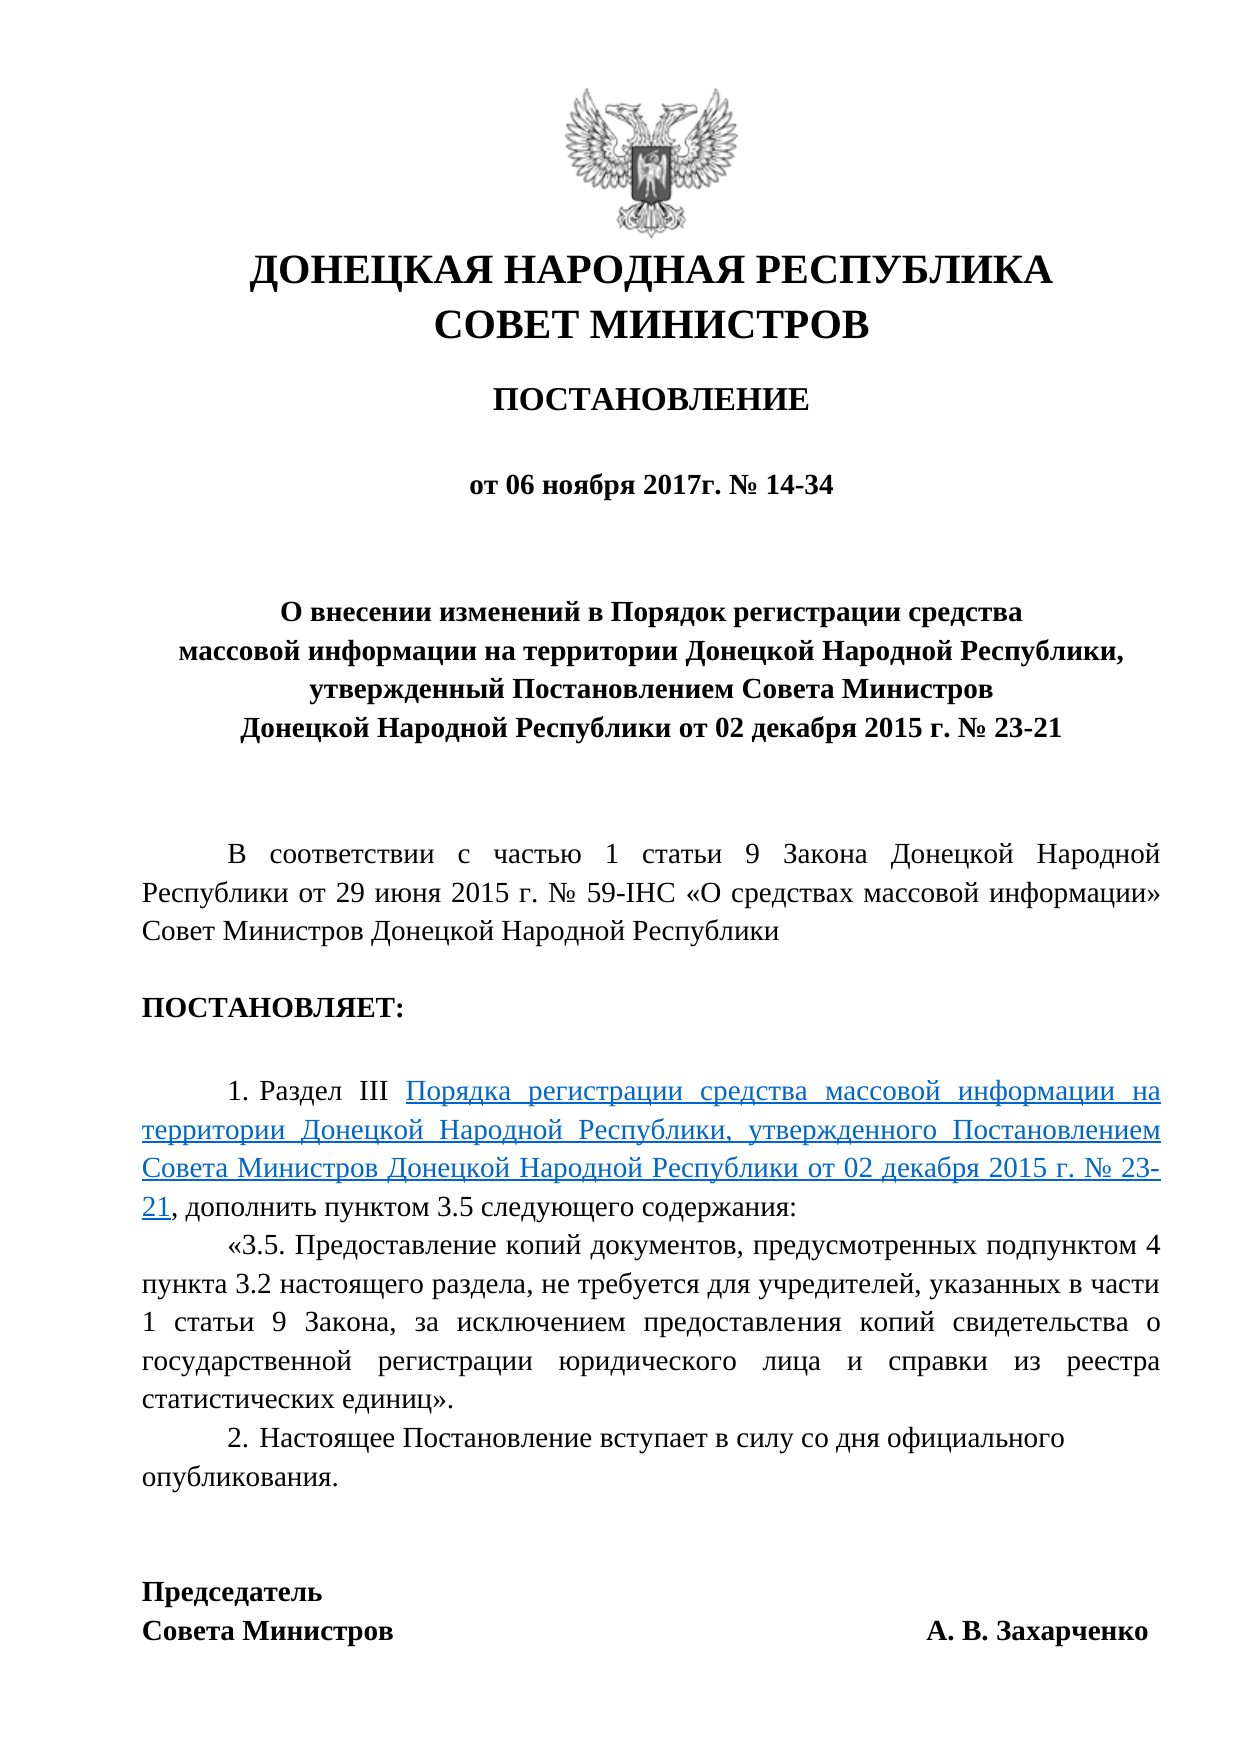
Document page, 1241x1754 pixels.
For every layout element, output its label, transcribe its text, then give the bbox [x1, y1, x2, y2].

text О внесении изменений в Порядок регистрации средства [142, 594, 1161, 628]
list Раздел III Порядка регистрации средства массовой информации на территории Донецкой Народной Республики, утвержденного Постановлением Совета Министров Донецкой Народной Республики от 02 декабря 2015 г. № 23-21, дополнить пунктом 3.5 следующего содержания: [142, 1143, 1161, 1179]
text ДОНЕЦКАЯ НАРОДНАЯ РЕСПУБЛИКА [142, 244, 1161, 292]
text Председатель Совета Министров А. В. Захарченко [142, 1574, 1161, 1646]
text В соответствии с частью 1 статьи 9 Закона Донецкой Народной Республики от 29 июня 2015 г. № 59-IHC «О средствах массовой информации» Совет Министров Донецкой Народной Республики [142, 836, 1161, 947]
text массовой информации на территории Донецкой Народной Республики, утвержденный Постановлением Совета Министров [142, 633, 1161, 705]
list Раздел III Порядка регистрации средства массовой информации на территории Донецкой Народной Республики, утвержденного Постановлением Совета Министров Донецкой Народной Республики от 02 декабря 2015 г. № 23-21, дополнить пунктом 3.5 следующего содержания: [142, 1073, 1161, 1141]
list Раздел III Порядка регистрации средства массовой информации на территории Донецкой Народной Республики, утвержденного Постановлением Совета Министров Донецкой Народной Республики от 02 декабря 2015 г. № 23-21, дополнить пунктом 3.5 следующего содержания: [142, 1181, 1161, 1222]
picture [565, 88, 738, 238]
text «3.5. Предоставление копий документов, предусмотренных подпунктом 4 пункта 3.2 настоящего раздела, не требуется для учредителей, указанных в части 1 статьи 9 Закона, за исключением предоставления копий свидетельства о государственной регистрации юридического лица и справки из реестра статистических единиц». [142, 1227, 1161, 1415]
text Донецкой Народной Республики от 02 декабря 2015 г. № 23-21 [142, 710, 1161, 743]
text ПОСТАНОВЛЯЕТ: [142, 991, 1161, 1024]
text СОВЕТ МИНИСТРОВ [142, 299, 1161, 347]
text от 06 ноября 2017г. № 14-34 [142, 467, 1161, 501]
list Настоящее Постановление вступает в силу со дня официального опубликования. [142, 1420, 1161, 1492]
text ПОСТАНОВЛЕНИЕ [142, 379, 1161, 418]
